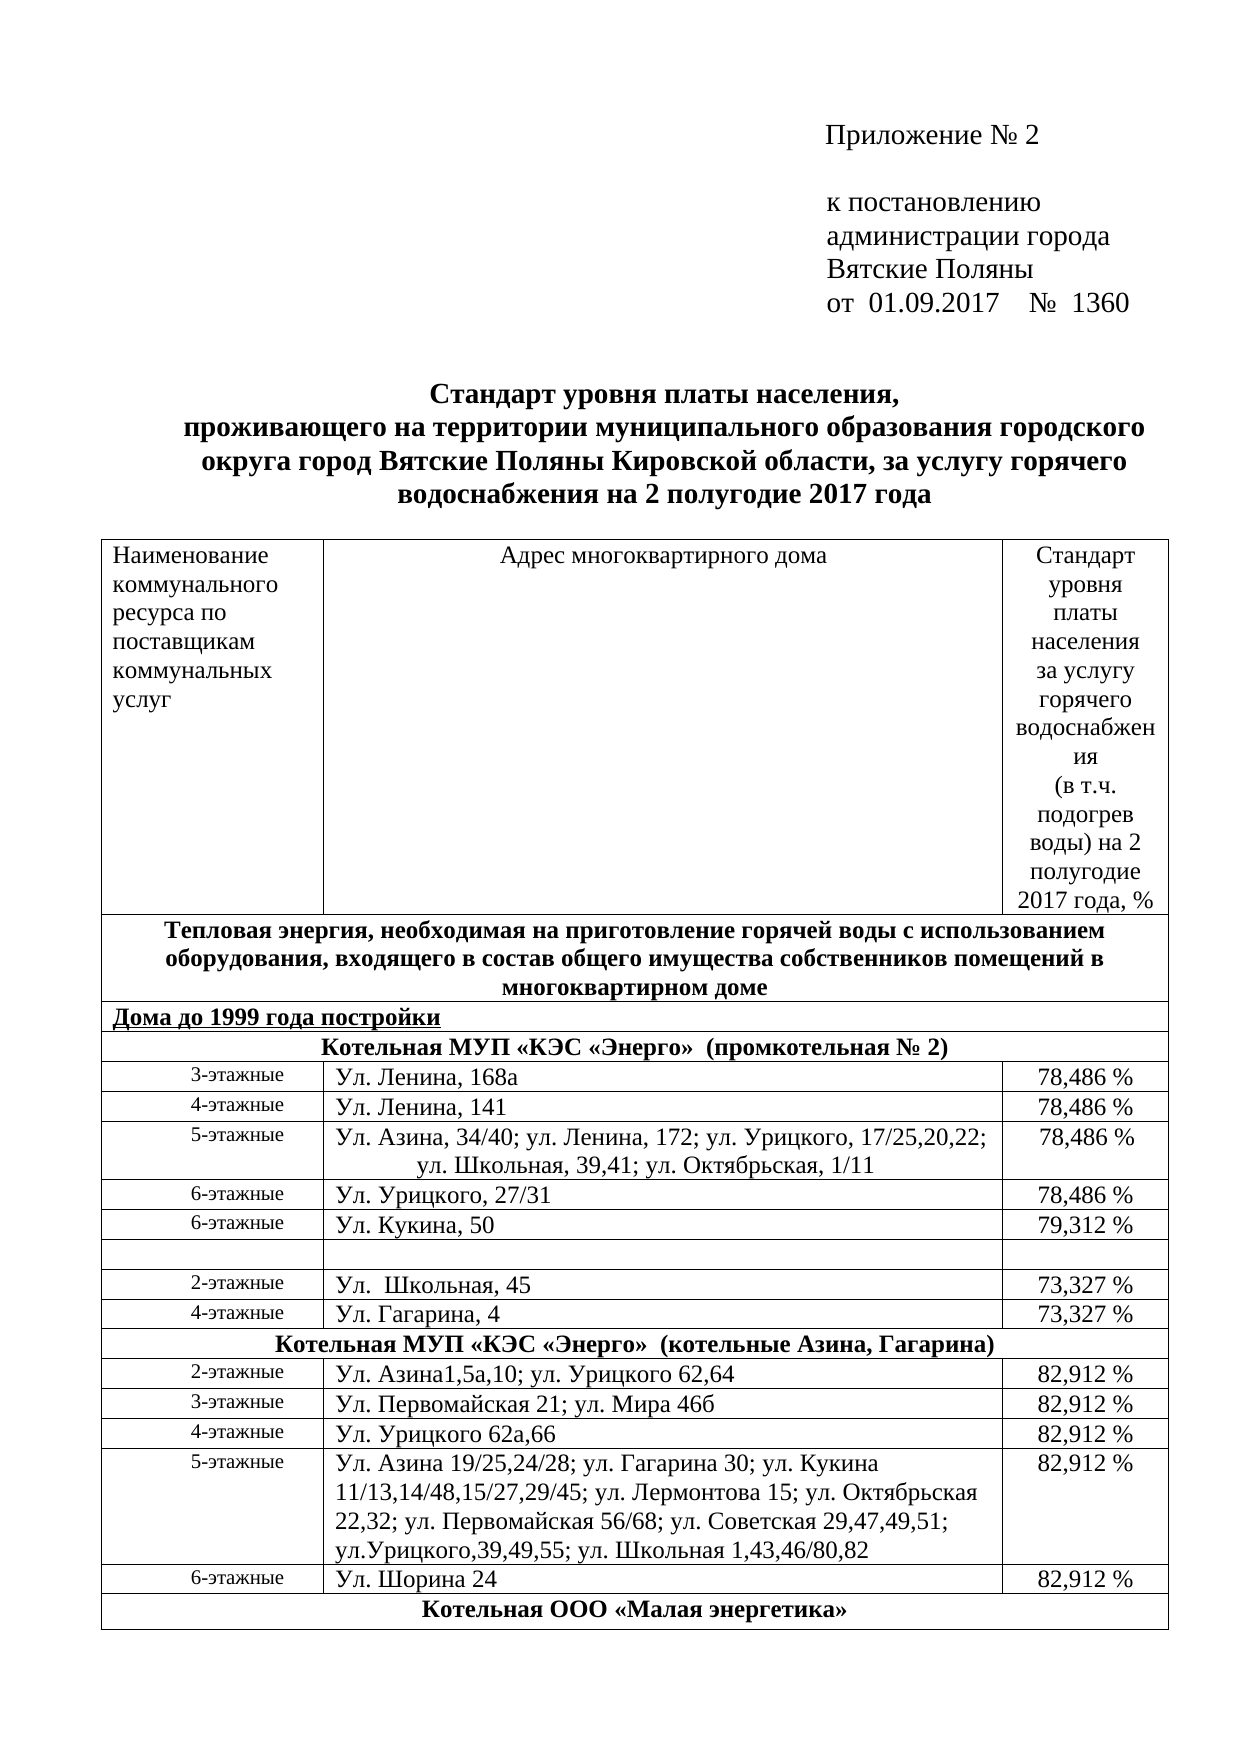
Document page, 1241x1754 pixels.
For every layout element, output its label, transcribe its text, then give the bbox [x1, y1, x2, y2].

table_cell 78,486 % [1003, 1062, 1168, 1091]
text Стандарт уровня платы населения, [177, 376, 1152, 409]
table_cell Ул. Урицкого 62а,66 [324, 1419, 1002, 1447]
table_cell 82,912 % [1003, 1389, 1168, 1418]
table_cell 5-этажные [102, 1449, 323, 1563]
table_header Адрес многоквартирного дома [324, 540, 1002, 914]
table_cell Котельная МУП «КЭС «Энерго» (котельные Азина, Гагарина) [102, 1329, 1168, 1358]
table_cell Тепловая энергия, необходимая на приготовление горячей воды с использованием оборудования, входящего в состав общего имущества собственников помещений в многоквартирном доме [102, 915, 1168, 1001]
table_cell Ул. Урицкого, 27/31 [324, 1180, 1002, 1209]
table_cell 2-этажные [102, 1270, 323, 1298]
table_cell Ул. Азина 19/25,24/28; ул. Гагарина 30; ул. Кукина 11/13,14/48,15/27,29/45; ул. Лермонтова 15; ул. Октябрьская 22,32; ул. Первомайская 56/68; ул. Советская 29,47,49,51; ул.Урицкого,39,49,55; ул. Школьная 1,43,46/80,82 [324, 1449, 1002, 1563]
table_cell 79,312 % [1003, 1210, 1168, 1239]
table_cell Котельная ООО «Малая энергетика» [102, 1594, 1168, 1629]
table_cell 78,486 % [1003, 1122, 1168, 1179]
table_cell 82,912 % [1003, 1359, 1168, 1388]
table_cell 5-этажные [102, 1122, 323, 1179]
table_cell 73,327 % [1003, 1270, 1168, 1298]
table_cell Ул. Ленина, 168а [324, 1062, 1002, 1091]
text Вятские Поляны [826, 251, 1152, 285]
text от 01.09.2017 № 1360 [826, 285, 1152, 318]
table_cell [102, 1240, 323, 1269]
table_cell Ул. Азина1,5а,10; ул. Урицкого 62,64 [324, 1359, 1002, 1388]
table_cell 78,486 % [1003, 1092, 1168, 1121]
table_cell 3-этажные [102, 1062, 323, 1091]
table_cell 6-этажные [102, 1565, 323, 1593]
table_cell 82,912 % [1003, 1565, 1168, 1593]
table_cell Ул. Школьная, 45 [324, 1270, 1002, 1298]
text к постановлению [826, 184, 1152, 218]
table_cell 73,327 % [1003, 1300, 1168, 1328]
table_cell 4-этажные [102, 1300, 323, 1328]
table_cell Ул. Шорина 24 [324, 1565, 1002, 1593]
table_cell 6-этажные [102, 1210, 323, 1239]
table_cell 4-этажные [102, 1419, 323, 1447]
table_cell Ул. Кукина, 50 [324, 1210, 1002, 1239]
table_cell Дома до 1999 года постройки [102, 1002, 1168, 1031]
table_cell Котельная МУП «КЭС «Энерго» (промкотельная № 2) [102, 1032, 1168, 1061]
table_cell 6-этажные [102, 1180, 323, 1209]
table_cell 2-этажные [102, 1359, 323, 1388]
table_cell 78,486 % [1003, 1180, 1168, 1209]
table_cell [1003, 1240, 1168, 1269]
table_cell 82,912 % [1003, 1449, 1168, 1563]
text администрации города [826, 218, 1152, 251]
table_cell [324, 1240, 1002, 1269]
table_cell Ул. Гагарина, 4 [324, 1300, 1002, 1328]
table_cell Ул. Ленина, 141 [324, 1092, 1002, 1121]
text проживающего на территории муниципального образования городского округа город Вятские Поляны Кировской области, за услугу горячего водоснабжения на 2 полугодие 2017 года [177, 409, 1152, 510]
text Приложение № 2 [825, 117, 1152, 151]
table_cell 3-этажные [102, 1389, 323, 1418]
table_cell Ул. Первомайская 21; ул. Мира 46б [324, 1389, 1002, 1418]
table_cell 82,912 % [1003, 1419, 1168, 1447]
table_cell 4-этажные [102, 1092, 323, 1121]
table_header Наименование коммунального ресурса по поставщикам коммунальных услуг [102, 540, 323, 914]
table_cell Ул. Азина, 34/40; ул. Ленина, 172; ул. Урицкого, 17/25,20,22; ул. Школьная, 39,41; ул. Октябрьская, 1/11 [324, 1122, 1002, 1179]
table_header Стандарт уровня платы населения за услугу горячего водоснабжения (в т.ч. подогрев воды) на 2 полугодие 2017 года, % [1003, 540, 1168, 914]
